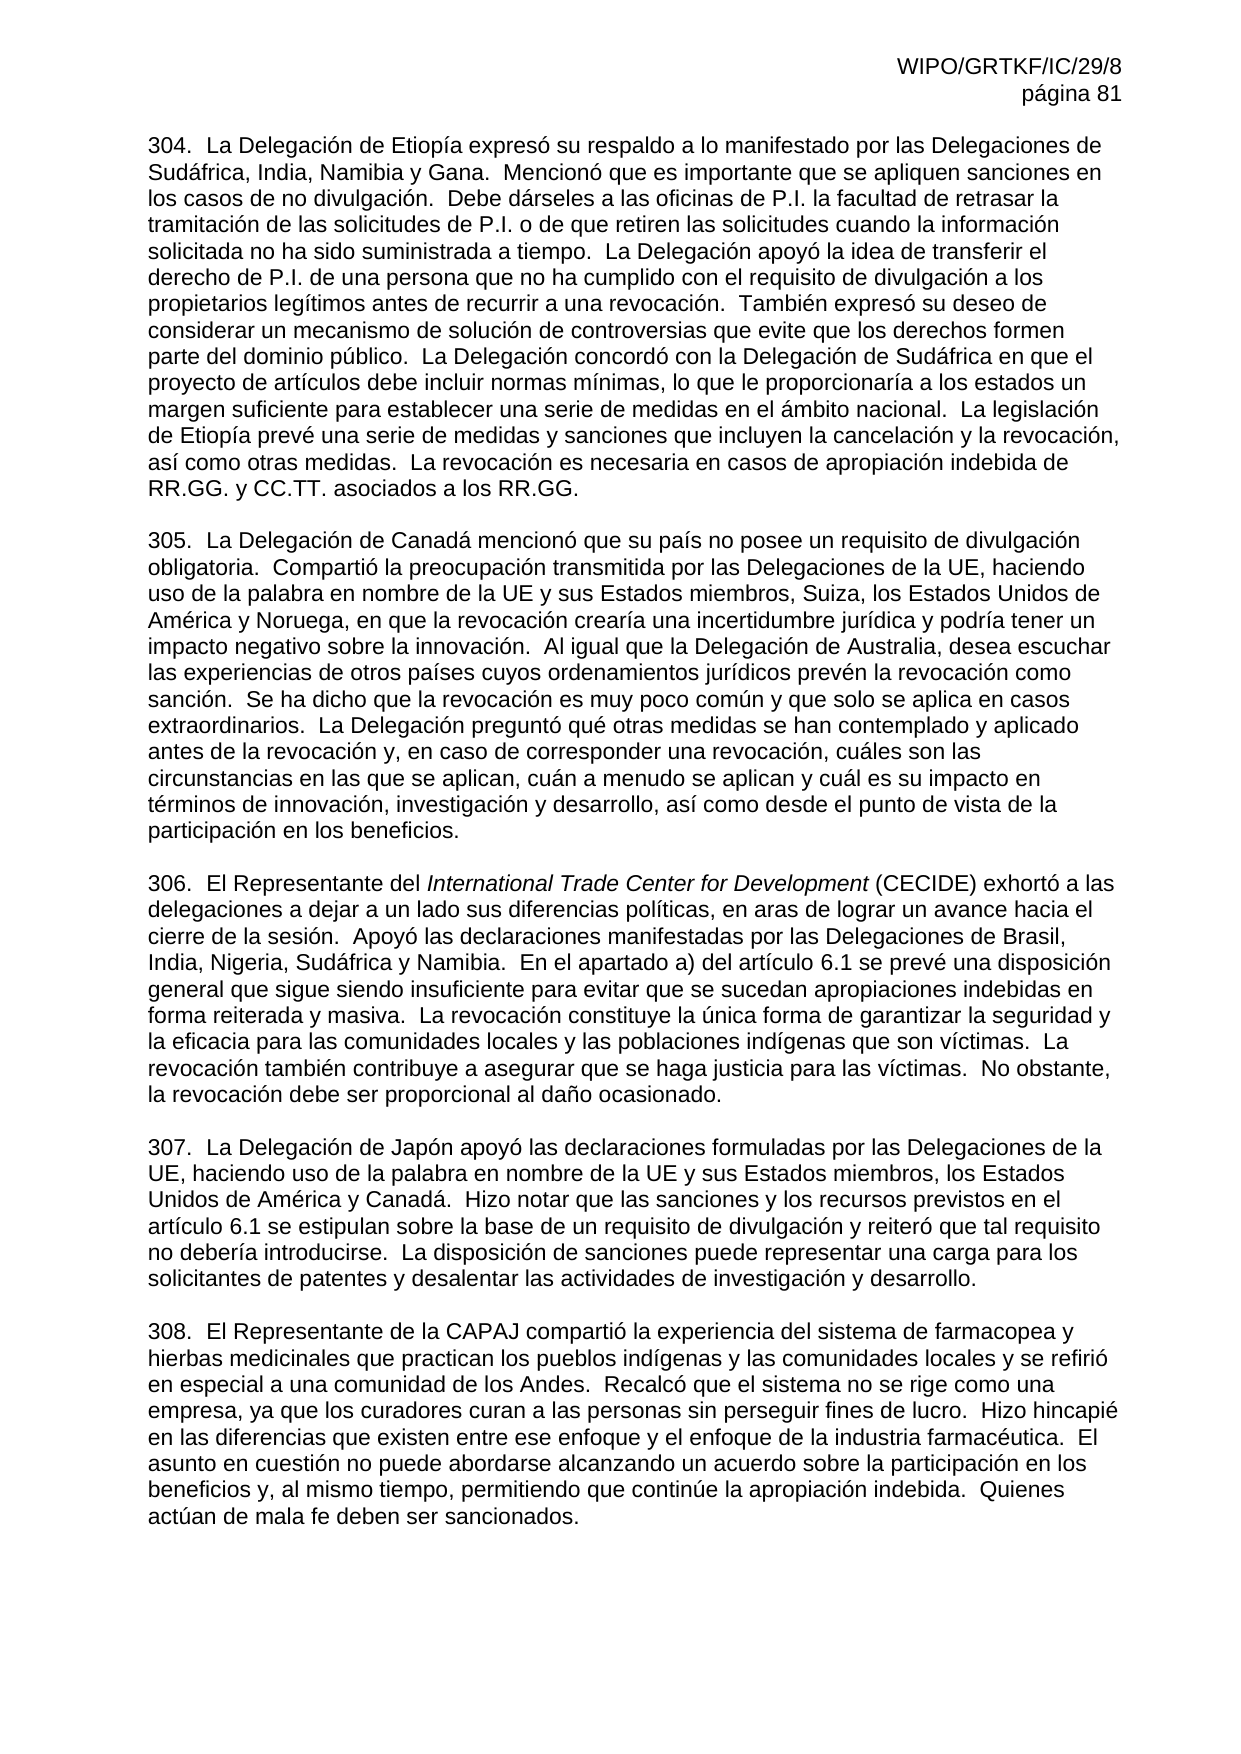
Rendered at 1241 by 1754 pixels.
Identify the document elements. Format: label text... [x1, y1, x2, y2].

list La Delegación de Canadá mencionó que su país no posee un requisito de divulgación obligatoria. Compartió la preocupación transmitida por las Delegaciones de la UE, haciendo uso de la palabra en nombre de la UE y sus Estados miembros, Suiza, los Estados Unidos de América y Noruega, en que la revocación crearía una incertidumbre jurídica y podría tener un impacto negativo sobre la innovación. Al igual que la Delegación de Australia, desea escuchar las experiencias de otros países cuyos ordenamientos jurídicos prevén la revocación como sanción. Se ha dicho que la revocación es muy poco común y que solo se aplica en casos extraordinarios. La Delegación preguntó qué otras medidas se han contemplado y aplicado antes de la revocación y, en caso de corresponder una revocación, cuáles son las circunstancias en las que se aplican, cuán a menudo se aplican y cuál es su impacto en términos de innovación, investigación y desarrollo, así como desde el punto de vista de la participación en los beneficios. [148, 527, 1122, 844]
list El Representante de la CAPAJ compartió la experiencia del sistema de farmacopea y hierbas medicinales que practican los pueblos indígenas y las comunidades locales y se refirió en especial a una comunidad de los Andes. Recalcó que el sistema no se rige como una empresa, ya que los curadores curan a las personas sin perseguir fines de lucro. Hizo hincapié en las diferencias que existen entre ese enfoque y el enfoque de la industria farmacéutica. El asunto en cuestión no puede abordarse alcanzando un acuerdo sobre la participación en los beneficios y, al mismo tiempo, permitiendo que continúe la apropiación indebida. Quienes actúan de mala fe deben ser sancionados. [148, 1318, 1122, 1529]
list La Delegación de Japón apoyó las declaraciones formuladas por las Delegaciones de la UE, haciendo uso de la palabra en nombre de la UE y sus Estados miembros, los Estados Unidos de América y Canadá. Hizo notar que las sanciones y los recursos previstos en el artículo 6.1 se estipulan sobre la base de un requisito de divulgación y reiteró que tal requisito no debería introducirse. La disposición de sanciones puede representar una carga para los solicitantes de patentes y desalentar las actividades de investigación y desarrollo. [148, 1134, 1122, 1292]
list El Representante del International Trade Center for Development (CECIDE) exhortó a las delegaciones a dejar a un lado sus diferencias políticas, en aras de lograr un avance hacia el cierre de la sesión. Apoyó las declaraciones manifestadas por las Delegaciones de Brasil, India, Nigeria, Sudáfrica y Namibia. En el apartado a) del artículo 6.1 se prevé una disposición general que sigue siendo insuficiente para evitar que se sucedan apropiaciones indebidas en forma reiterada y masiva. La revocación constituye la única forma de garantizar la seguridad y la eficacia para las comunidades locales y las poblaciones indígenas que son víctimas. La revocación también contribuye a asegurar que se haga justicia para las víctimas. No obstante, la revocación debe ser proporcional al daño ocasionado. [148, 870, 1122, 1107]
list La Delegación de Etiopía expresó su respaldo a lo manifestado por las Delegaciones de Sudáfrica, India, Namibia y Gana. Mencionó que es importante que se apliquen sanciones en los casos de no divulgación. Debe dárseles a las oficinas de P.I. la facultad de retrasar la tramitación de las solicitudes de P.I. o de que retiren las solicitudes cuando la información solicitada no ha sido suministrada a tiempo. La Delegación apoyó la idea de transferir el derecho de P.I. de una persona que no ha cumplido con el requisito de divulgación a los propietarios legítimos antes de recurrir a una revocación. También expresó su deseo de considerar un mecanismo de solución de controversias que evite que los derechos formen parte del dominio público. La Delegación concordó con la Delegación de Sudáfrica en que el proyecto de artículos debe incluir normas mínimas, lo que le proporcionaría a los estados un margen suficiente para establecer una serie de medidas en el ámbito nacional. La legislación de Etiopía prevé una serie de medidas y sanciones que incluyen la cancelación y la revocación, así como otras medidas. La revocación es necesaria en casos de apropiación indebida de RR.GG. y CC.TT. asociados a los RR.GG. [148, 132, 1122, 501]
